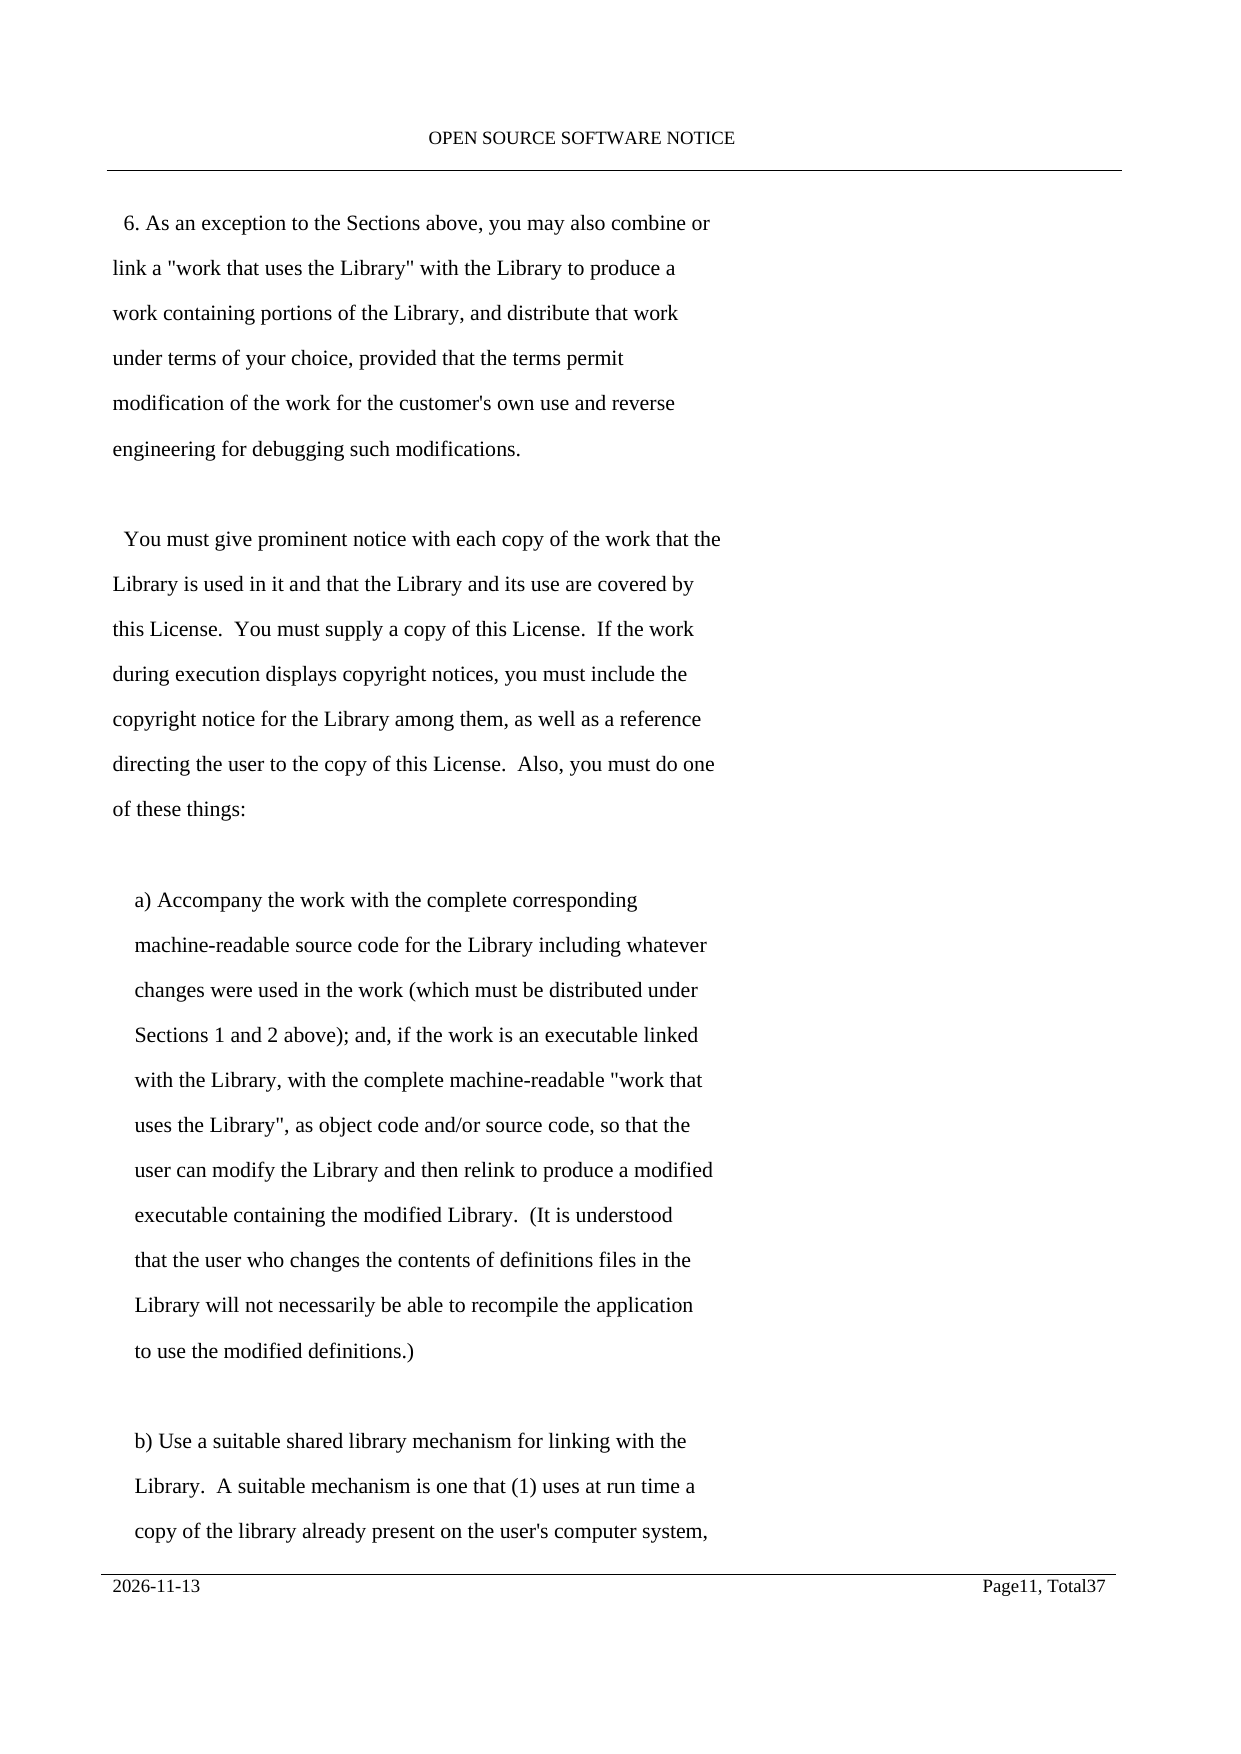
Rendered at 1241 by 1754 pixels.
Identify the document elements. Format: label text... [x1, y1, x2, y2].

text that the user who changes the contents of definitions files in the [112, 1244, 1128, 1276]
text Sections 1 and 2 above); and, if the work is an executable linked [112, 1018, 1128, 1051]
text engineering for debugging such modifications. [112, 432, 1128, 464]
text Library will not necessarily be able to recompile the application [112, 1289, 1128, 1321]
text copy of the library already present on the user's computer system, [112, 1514, 1128, 1547]
text Library is used in it and that the Library and its use are covered by [112, 567, 1128, 600]
text a) Accompany the work with the complete corresponding [112, 883, 1128, 915]
text You must give prominent notice with each copy of the work that the [112, 522, 1128, 554]
text of these things: [112, 793, 1128, 825]
text user can modify the Library and then relink to produce a modified [112, 1153, 1128, 1186]
text link a "work that uses the Library" with the Library to produce a [112, 251, 1128, 284]
text directing the user to the copy of this License. Also, you must do one [112, 748, 1128, 780]
text Library. A suitable mechanism is one that (1) uses at run time a [112, 1469, 1128, 1502]
text during execution displays copyright notices, you must include the [112, 657, 1128, 690]
text executable containing the modified Library. (It is understood [112, 1199, 1128, 1231]
text copyright notice for the Library among them, as well as a reference [112, 702, 1128, 735]
text to use the modified definitions.) [112, 1334, 1128, 1366]
text b) Use a suitable shared library mechanism for linking with the [112, 1424, 1128, 1457]
text work containing portions of the Library, and distribute that work [112, 297, 1128, 329]
text uses the Library", as object code and/or source code, so that the [112, 1108, 1128, 1141]
text machine-readable source code for the Library including whatever [112, 928, 1128, 961]
text changes were used in the work (which must be distributed under [112, 973, 1128, 1006]
text with the Library, with the complete machine-readable "work that [112, 1063, 1128, 1096]
text under terms of your choice, provided that the terms permit [112, 342, 1128, 374]
text this License. You must supply a copy of this License. If the work [112, 612, 1128, 645]
text 6. As an exception to the Sections above, you may also combine or [112, 206, 1128, 239]
text modification of the work for the customer's own use and reverse [112, 387, 1128, 419]
